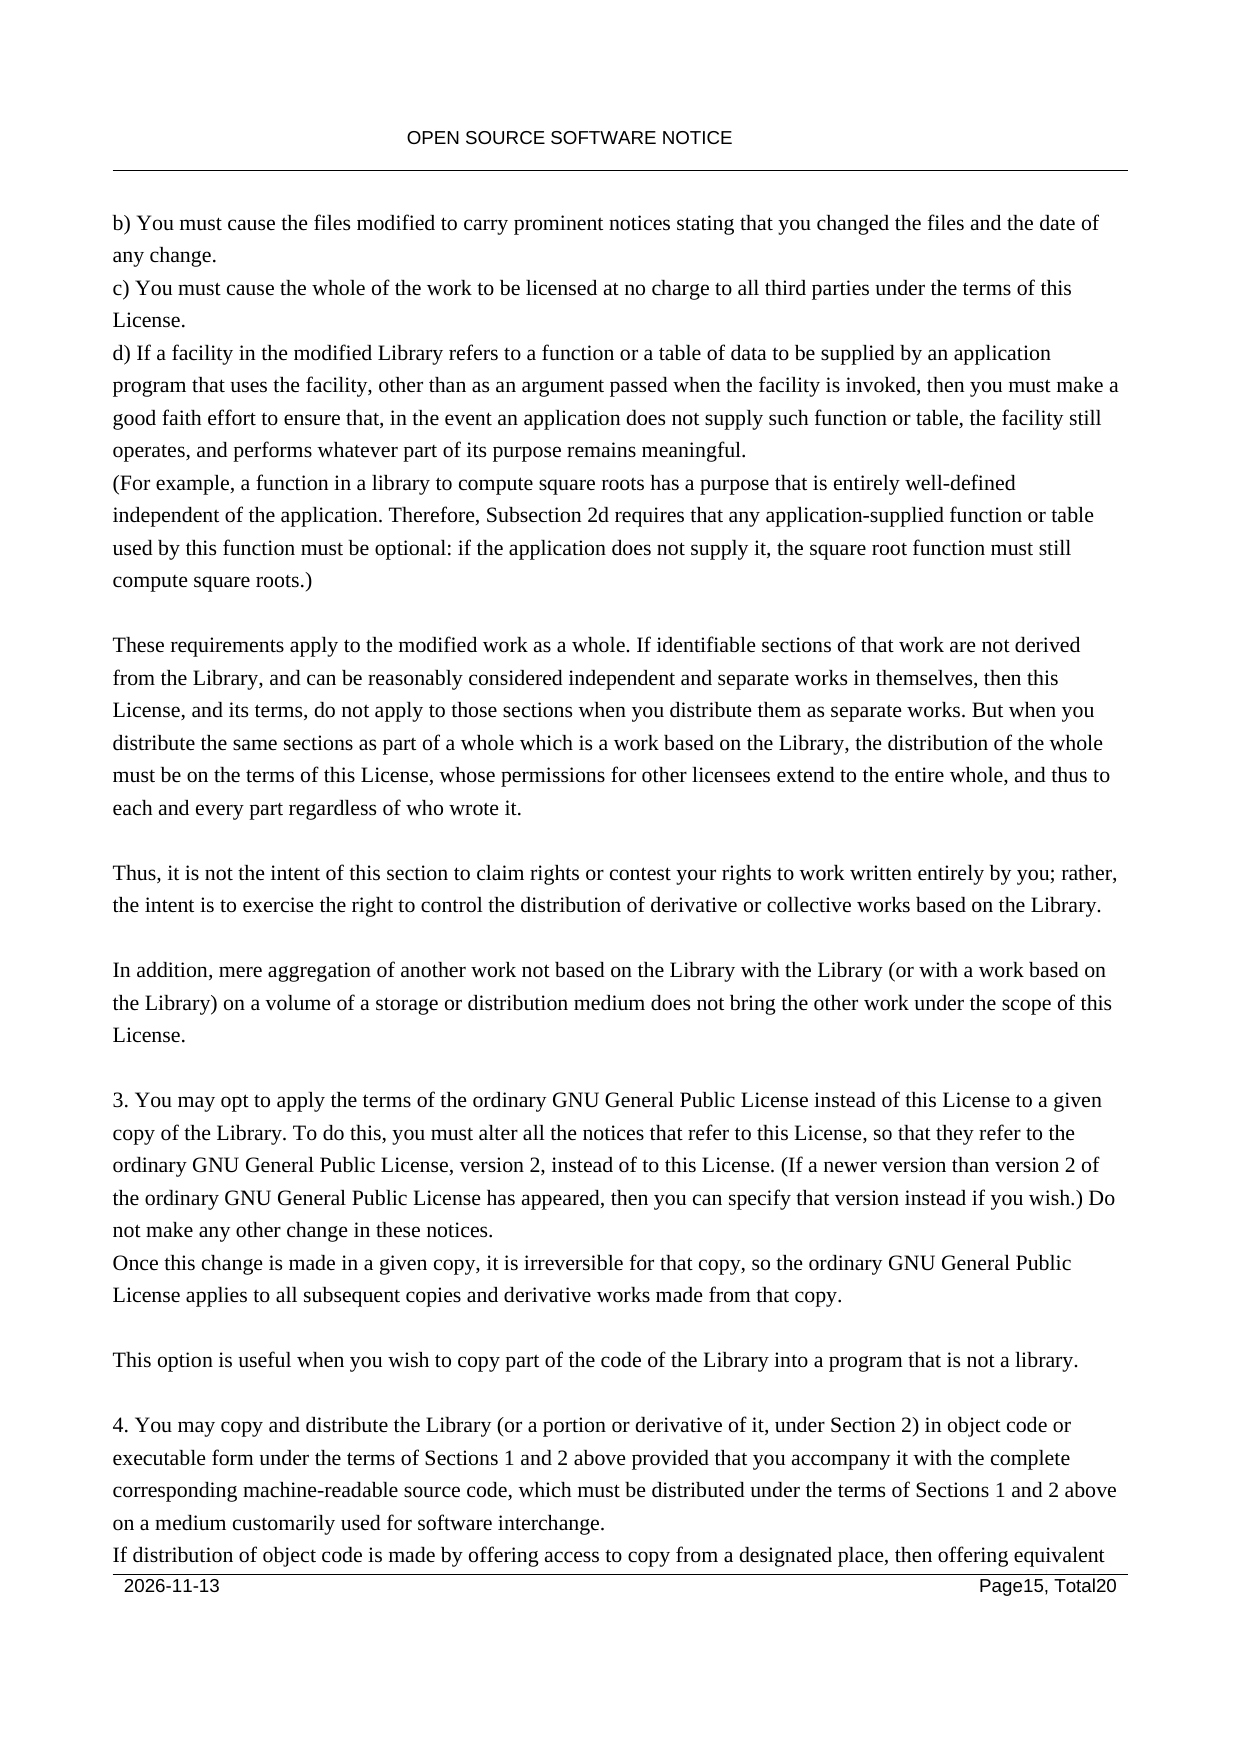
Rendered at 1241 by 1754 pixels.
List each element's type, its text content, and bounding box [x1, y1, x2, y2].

text In addition, mere aggregation of another work not based on the Library with the Library (or with a work based on the Library) on a volume of a storage or distribution medium does not bring the other work under the scope of this License. [112, 954, 1128, 1051]
text 3. You may opt to apply the terms of the ordinary GNU General Public License instead of this License to a given copy of the Library. To do this, you must alter all the notices that refer to this License, so that they refer to the ordinary GNU General Public License, version 2, instead of to this License. (If a newer version than version 2 of the ordinary GNU General Public License has appeared, then you can specify that version instead if you wish.) Do not make any other change in these notices. [112, 1084, 1128, 1246]
text Thus, it is not the intent of this section to claim rights or contest your rights to work written entirely by you; rather, the intent is to exercise the right to control the distribution of derivative or collective works based on the Library. [112, 856, 1128, 921]
text b) You must cause the files modified to carry prominent notices stating that you changed the files and the date of any change. [112, 206, 1128, 271]
text This option is useful when you wish to copy part of the code of the Library into a program that is not a library. [112, 1344, 1128, 1376]
text (For example, a function in a library to compute square roots has a purpose that is entirely well-defined independent of the application. Therefore, Subsection 2d requires that any application-supplied function or table used by this function must be optional: if the application does not supply it, the square root function must still compute square roots.) [112, 466, 1128, 596]
text Once this change is made in a given copy, it is irreversible for that copy, so the ordinary GNU General Public License applies to all subsequent copies and derivative works made from that copy. [112, 1246, 1128, 1311]
text d) If a facility in the modified Library refers to a function or a table of data to be supplied by an application program that uses the facility, other than as an argument passed when the facility is invoked, then you must make a good faith effort to ensure that, in the event an application does not supply such function or table, the facility still operates, and performs whatever part of its purpose remains meaningful. [112, 336, 1128, 466]
text These requirements apply to the modified work as a whole. If identifiable sections of that work are not derived from the Library, and can be reasonably considered independent and separate works in themselves, then this License, and its terms, do not apply to those sections when you distribute them as separate works. But when you distribute the same sections as part of a whole which is a work based on the Library, the distribution of the whole must be on the terms of this License, whose permissions for other licensees extend to the entire whole, and thus to each and every part regardless of who wrote it. [112, 629, 1128, 824]
text c) You must cause the whole of the work to be licensed at no charge to all third parties under the terms of this License. [112, 271, 1128, 336]
text 4. You may copy and distribute the Library (or a portion or derivative of it, under Section 2) in object code or executable form under the terms of Sections 1 and 2 above provided that you accompany it with the complete corresponding machine-readable source code, which must be distributed under the terms of Sections 1 and 2 above on a medium customarily used for software interchange. [112, 1409, 1128, 1539]
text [112, 1539, 1128, 1571]
